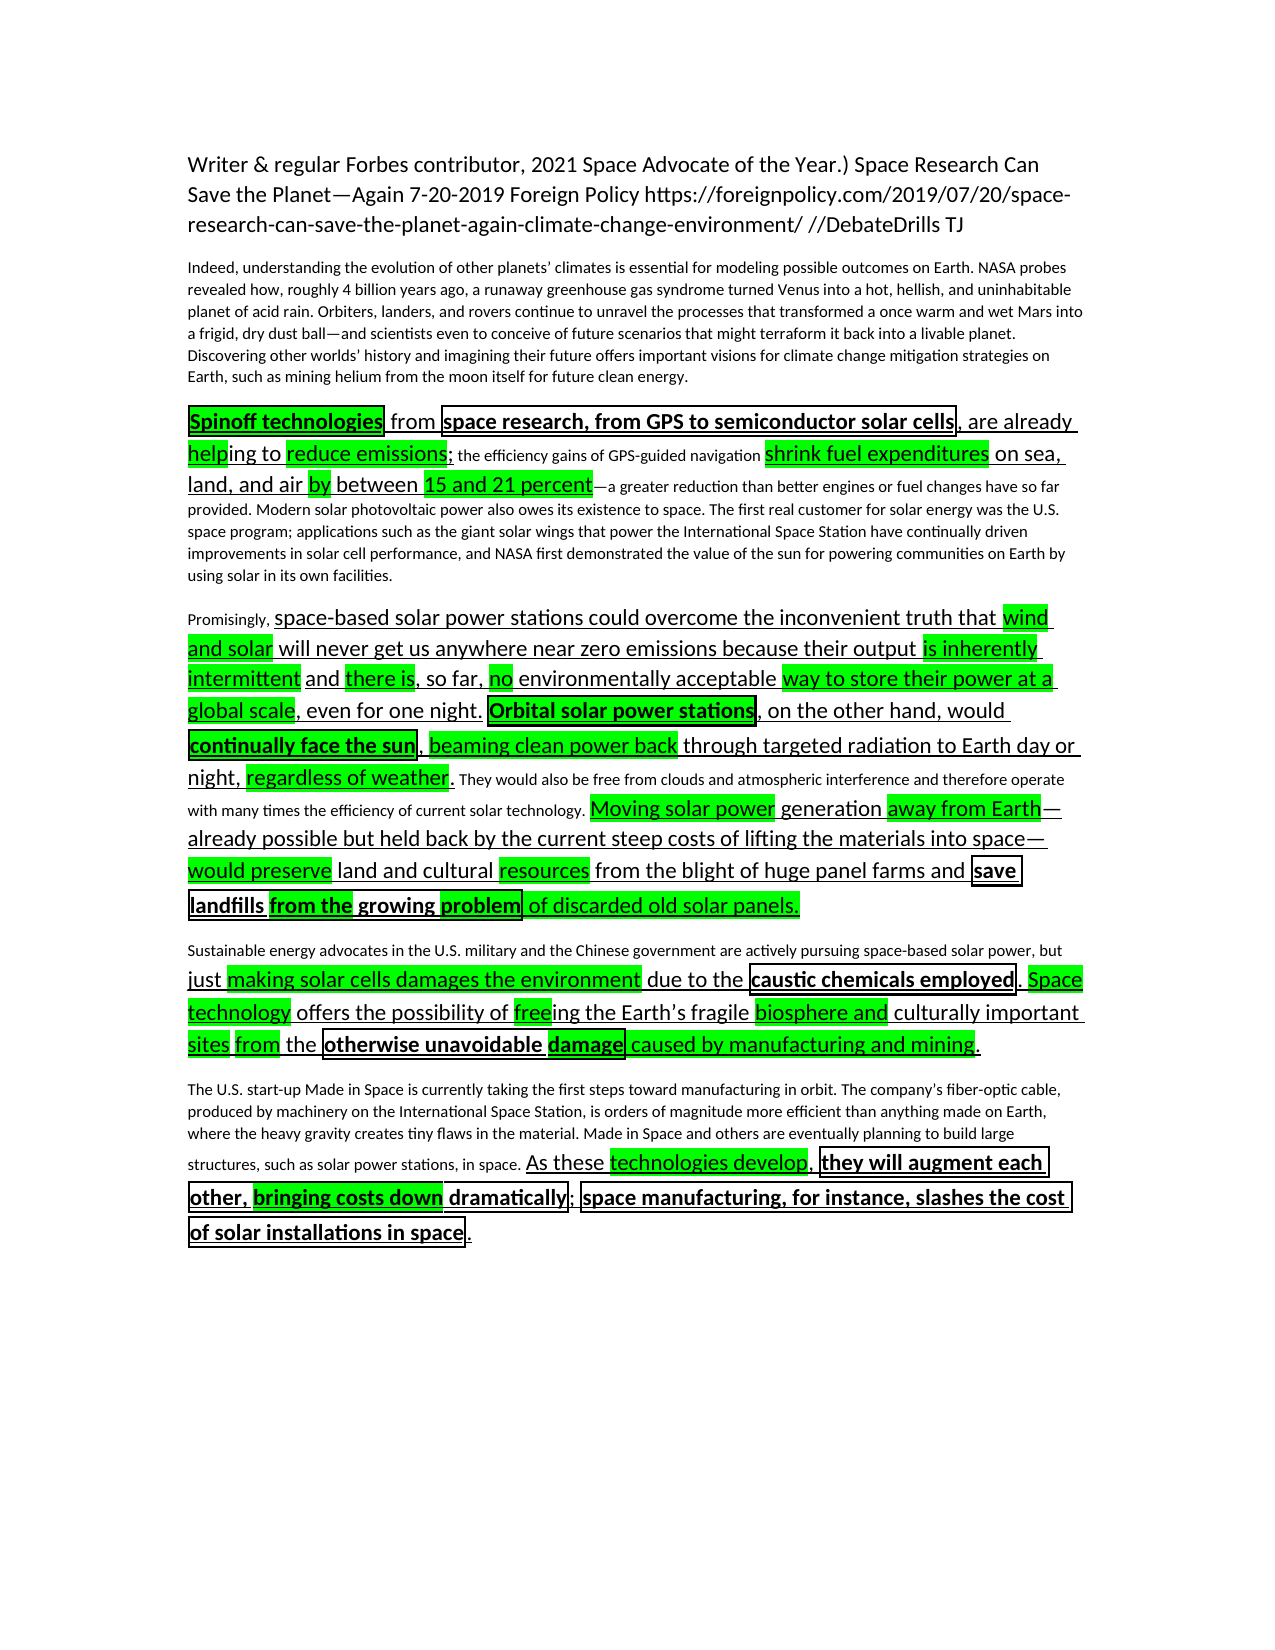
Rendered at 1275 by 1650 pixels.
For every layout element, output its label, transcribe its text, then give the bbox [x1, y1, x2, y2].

text Promisingly, space-based solar power stations could overcome the inconvenient truth that wind and solar will never get us anywhere near zero emissions because their output is inherently intermittent and there is, so far, no environmentally acceptable way to store their power at a global scale, even for one night. Orbital solar power stations, on the other hand, would continually face the sun, beaming clean power back through targeted radiation to Earth day or night, regardless of weather. They would also be free from clouds and atmospheric interference and therefore operate with many times the efficiency of current solar technology. Moving solar power generation away from Earth—already possible but held back by the current steep costs of lifting the materials into space—would preserve land and cultural resources from the blight of huge panel farms and save landfills from the growing problem of discarded old solar panels. [187, 603, 1087, 921]
text Sustainable energy advocates in the U.S. military and the Chinese government are actively pursuing space-based solar power, but just making solar cells damages the environment due to the caustic chemicals employed. Space technology offers the possibility of freeing the Earth’s fragile biosphere and culturally important sites from the otherwise unavoidable damage caused by manufacturing and mining. [187, 941, 1087, 1060]
text The U.S. start-up Made in Space is currently taking the first steps toward manufacturing in orbit. The company’s fiber-optic cable, produced by machinery on the International Space Station, is orders of magnitude more efficient than anything made on Earth, where the heavy gravity creates tiny flaws in the material. Made in Space and others are eventually planning to build large structures, such as solar power stations, in space. As these technologies develop, they will augment each other, bringing costs down dramatically; space manufacturing, for instance, slashes the cost of solar installations in space. [187, 1079, 1087, 1248]
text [187, 150, 1087, 238]
text Spinoff technologies from space research, from GPS to semiconductor solar cells, are already helping to reduce emissions; the efficiency gains of GPS-guided navigation shrink fuel expenditures on sea, land, and air by between 15 and 21 percent—a greater reduction than better engines or fuel changes have so far provided. Modern solar photovoltaic power also owes its existence to space. The first real customer for solar energy was the U.S. space program; applications such as the giant solar wings that power the International Space Station have continually driven improvements in solar cell performance, and NASA first demonstrated the value of the sun for powering communities on Earth by using solar in its own facilities. [187, 405, 1087, 585]
text Indeed, understanding the evolution of other planets’ climates is essential for modeling possible outcomes on Earth. NASA probes revealed how, roughly 4 billion years ago, a runaway greenhouse gas syndrome turned Venus into a hot, hellish, and uninhabitable planet of acid rain. Orbiters, landers, and rovers continue to unravel the processes that transformed a once warm and wet Mars into a frigid, dry dust ball—and scientists even to conceive of future scenarios that might terraform it back into a livable planet. Discovering other worlds’ history and imagining their future offers important visions for climate change mitigation strategies on Earth, such as mining helium from the moon itself for future clean energy. [187, 257, 1087, 387]
